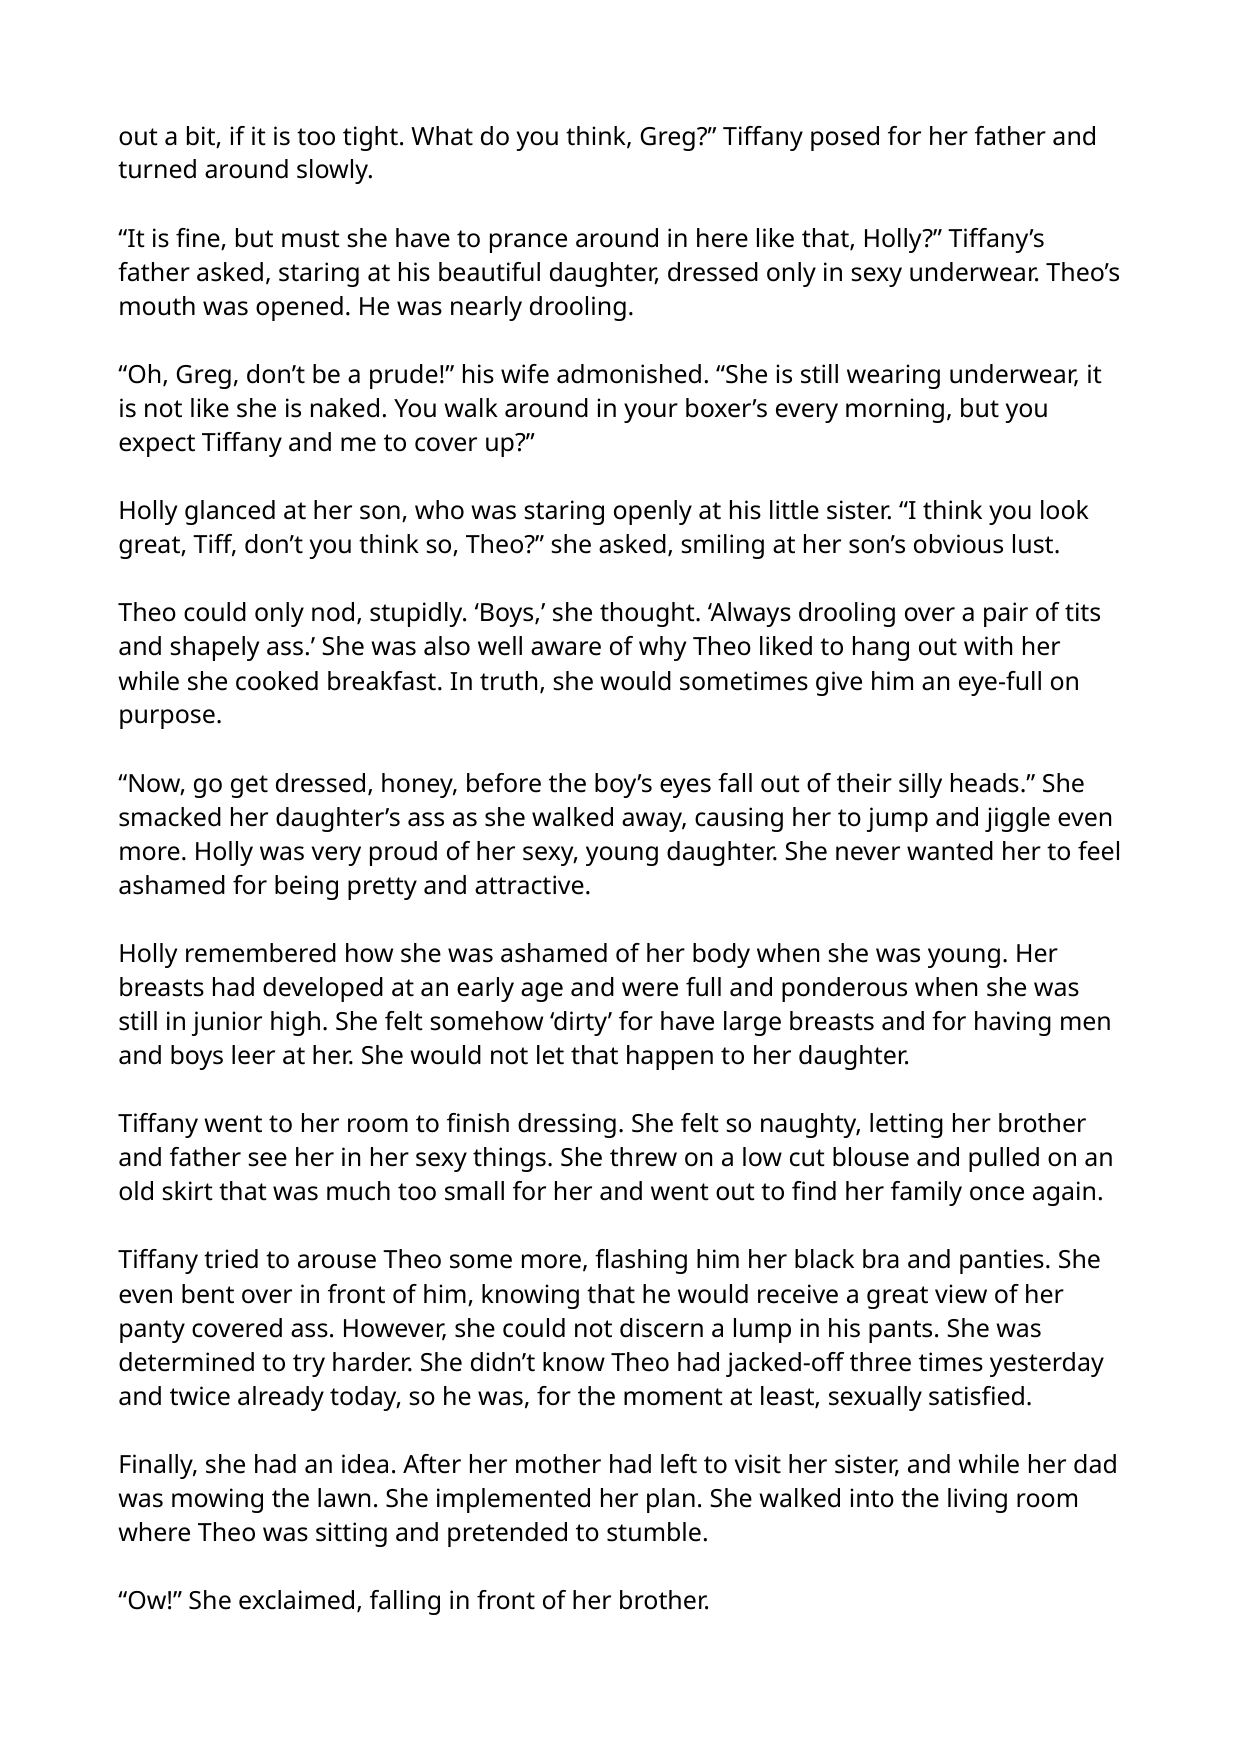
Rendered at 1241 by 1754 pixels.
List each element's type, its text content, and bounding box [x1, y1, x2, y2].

text Theo could only nod, stupidly. ‘Boys,’ she thought. ‘Always drooling over a pair of tits and shapely ass.’ She was also well aware of why Theo liked to hang out with her while she cooked breakfast. In truth, she would sometimes give him an eye-full on purpose. [118, 595, 1122, 731]
text Holly glanced at her son, who was staring openly at his little sister. “I think you look great, Tiff, don’t you think so, Theo?” she asked, smiling at her son’s obvious lust. [118, 493, 1122, 561]
text “Ow!” She exclaimed, falling in front of her brother. [118, 1583, 1122, 1617]
text Tiffany went to her room to finish dressing. She felt so naughty, letting her brother and father see her in her sexy things. She threw on a low cut blouse and pulled on an old skirt that was much too small for her and went out to find her family once again. [118, 1106, 1122, 1208]
text “It is fine, but must she have to prance around in here like that, Holly?” Tiffany’s father asked, staring at his beautiful daughter, dressed only in sexy underwear. Theo’s mouth was opened. He was nearly drooling. [118, 220, 1122, 322]
text Holly remembered how she was ashamed of her body when she was young. Her breasts had developed at an early age and were full and ponderous when she was still in junior high. She felt somehow ‘dirty’ for have large breasts and for having men and boys leer at her. She would not let that happen to her daughter. [118, 936, 1122, 1072]
text “Oh, Greg, don’t be a prude!” his wife admonished. “She is still wearing underwear, it is not like she is naked. You walk around in your boxer’s every morning, but you expect Tiffany and me to cover up?” [118, 357, 1122, 459]
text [118, 118, 1122, 186]
text Tiffany tried to arouse Theo some more, flashing him her black bra and panties. She even bent over in front of him, knowing that he would receive a great view of her panty covered ass. However, she could not discern a lump in his pants. She was determined to try harder. She didn’t know Theo had jacked-off three times yesterday and twice already today, so he was, for the moment at least, sexually satisfied. [118, 1242, 1122, 1412]
text “Now, go get dressed, honey, before the boy’s eyes fall out of their silly heads.” She smacked her daughter’s ass as she walked away, causing her to jump and jiggle even more. Holly was very proud of her sexy, young daughter. She never wanted her to feel ashamed for being pretty and attractive. [118, 765, 1122, 902]
text Finally, she had an idea. After her mother had left to visit her sister, and while her dad was mowing the lawn. She implemented her plan. She walked into the living room where Theo was sitting and pretended to stumble. [118, 1447, 1122, 1549]
